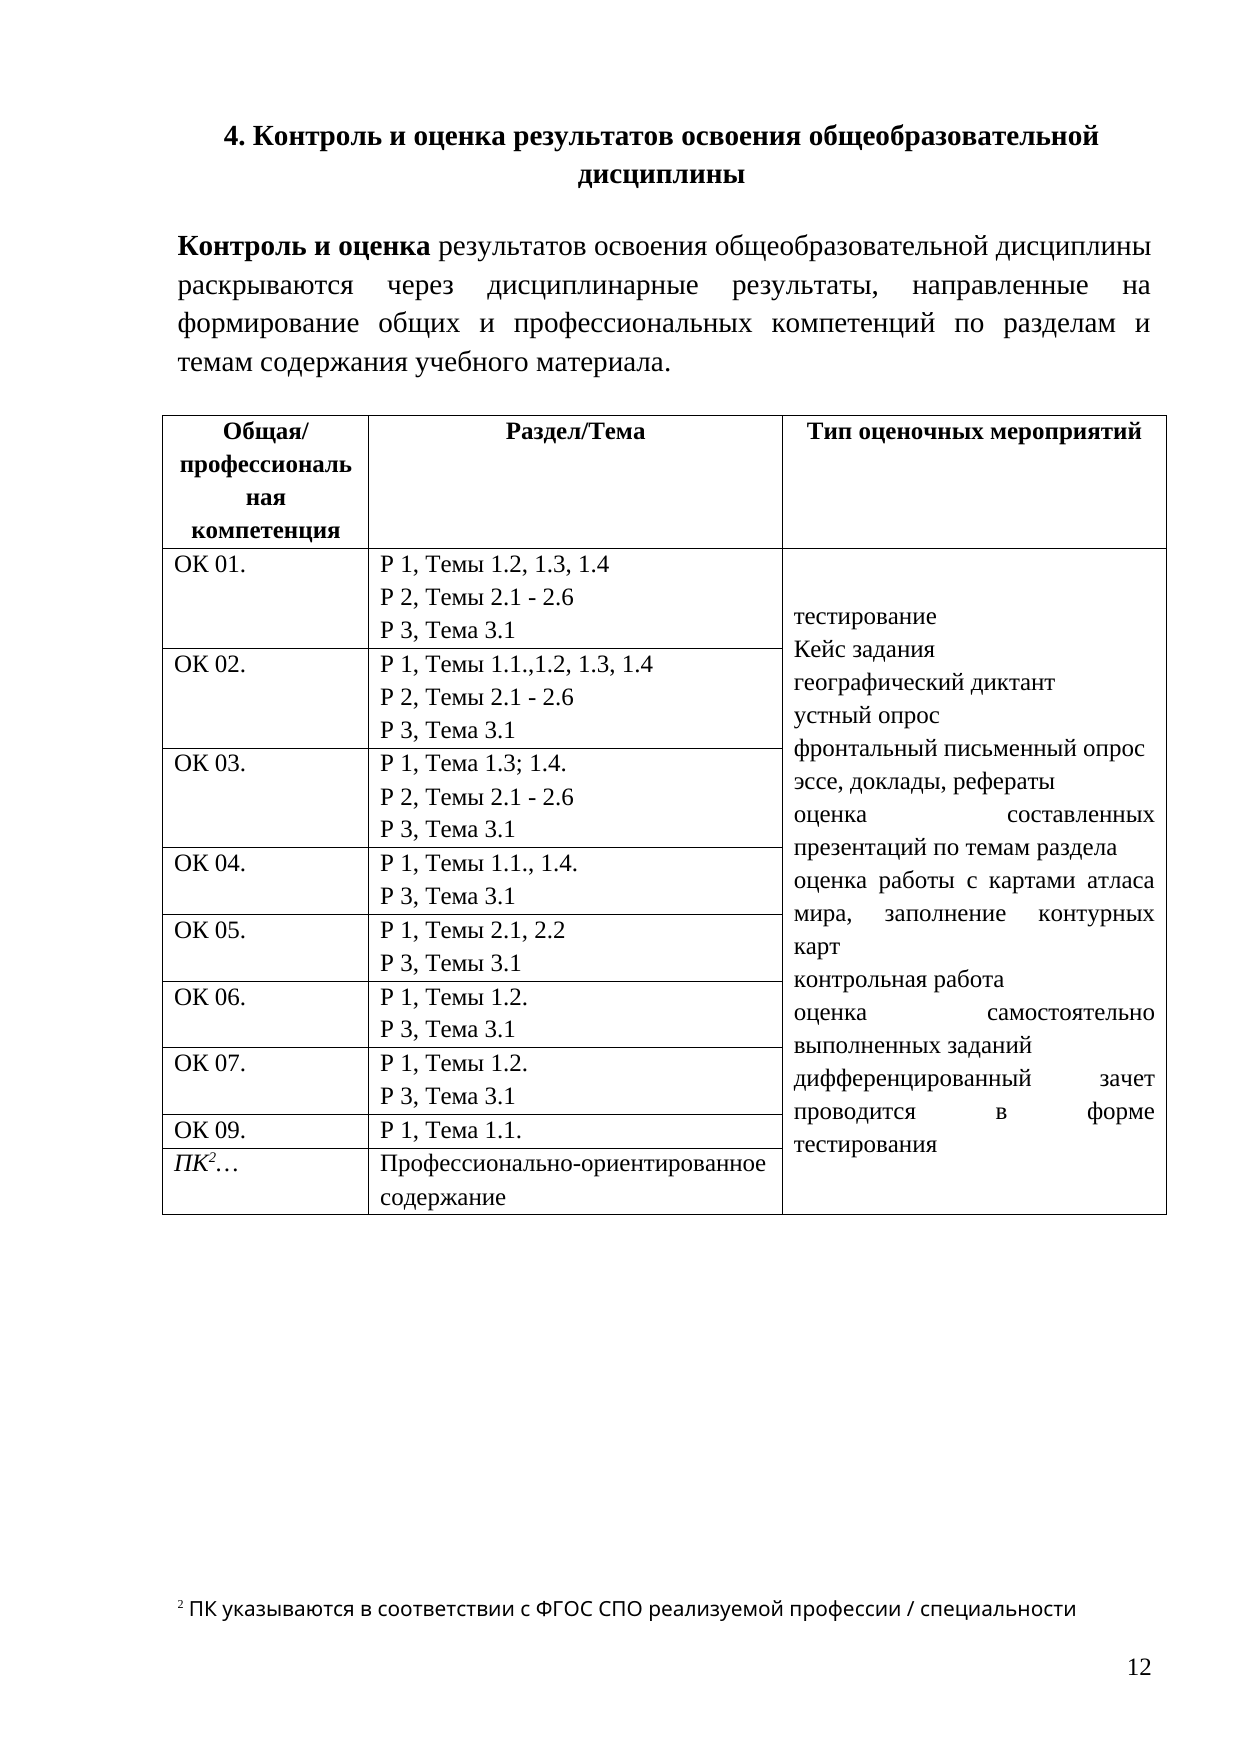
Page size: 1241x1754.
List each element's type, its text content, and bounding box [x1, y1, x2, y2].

table_cell Р 1, Темы 1.1.,1.2, 1.3, 1.4 Р 2, Темы 2.1 - 2.6 Р 3, Тема 3.1 [369, 649, 782, 747]
table_cell ПК… [163, 1149, 368, 1214]
table_cell ОК 06. [163, 982, 368, 1047]
table_cell ОК 01. [163, 549, 368, 648]
table_cell Р 1, Тема 1.3; 1.4. Р 2, Темы 2.1 - 2.6 Р 3, Тема 3.1 [369, 749, 782, 847]
table_cell ОК 05. [163, 915, 368, 981]
table_cell Р 1, Темы 1.1., 1.4. Р 3, Тема 3.1 [369, 848, 782, 914]
table_cell ОК 07. [163, 1048, 368, 1114]
table_cell Р 1, Темы 1.2, 1.3, 1.4 Р 2, Темы 2.1 - 2.6 Р 3, Тема 3.1 [369, 549, 782, 648]
table_cell Р 1, Тема 1.1. [369, 1115, 782, 1147]
table_cell ОК 02. [163, 649, 368, 747]
table_cell Р 1, Темы 1.2. Р 3, Тема 3.1 [369, 1048, 782, 1114]
table_cell тестирование Кейс задания географический диктант устный опрос фронтальный письменный опрос эссе, доклады, рефераты оценка составленных презентаций по темам раздела оценка работы с картами атласа мира, заполнение контурных карт контрольная работа оценка самостоятельно выполненных заданий дифференцированный зачет проводится в форме тестирования [783, 549, 1166, 1214]
table_cell Профессионально-ориентированное содержание [369, 1149, 782, 1214]
table_header Общая/профессиональная компетенция [163, 416, 368, 548]
table_cell ОК 03. [163, 749, 368, 847]
table_cell Р 1, Темы 1.2. Р 3, Тема 3.1 [369, 982, 782, 1047]
table_cell ОК 04. [163, 848, 368, 914]
text Контроль и оценка результатов освоения общеобразовательной дисциплины раскрываются через дисциплинарные результаты, направленные на формирование общих и профессиональных компетенций по разделам и темам содержания учебного материала. [177, 228, 1152, 377]
table_header Тип оценочных мероприятий [783, 416, 1166, 548]
text 4. Контроль и оценка результатов освоения общеобразовательной дисциплины [177, 118, 1146, 190]
table_header Раздел/Тема [369, 416, 782, 548]
table_cell ОК 09. [163, 1115, 368, 1147]
table_cell Р 1, Темы 2.1, 2.2 Р 3, Темы 3.1 [369, 915, 782, 981]
